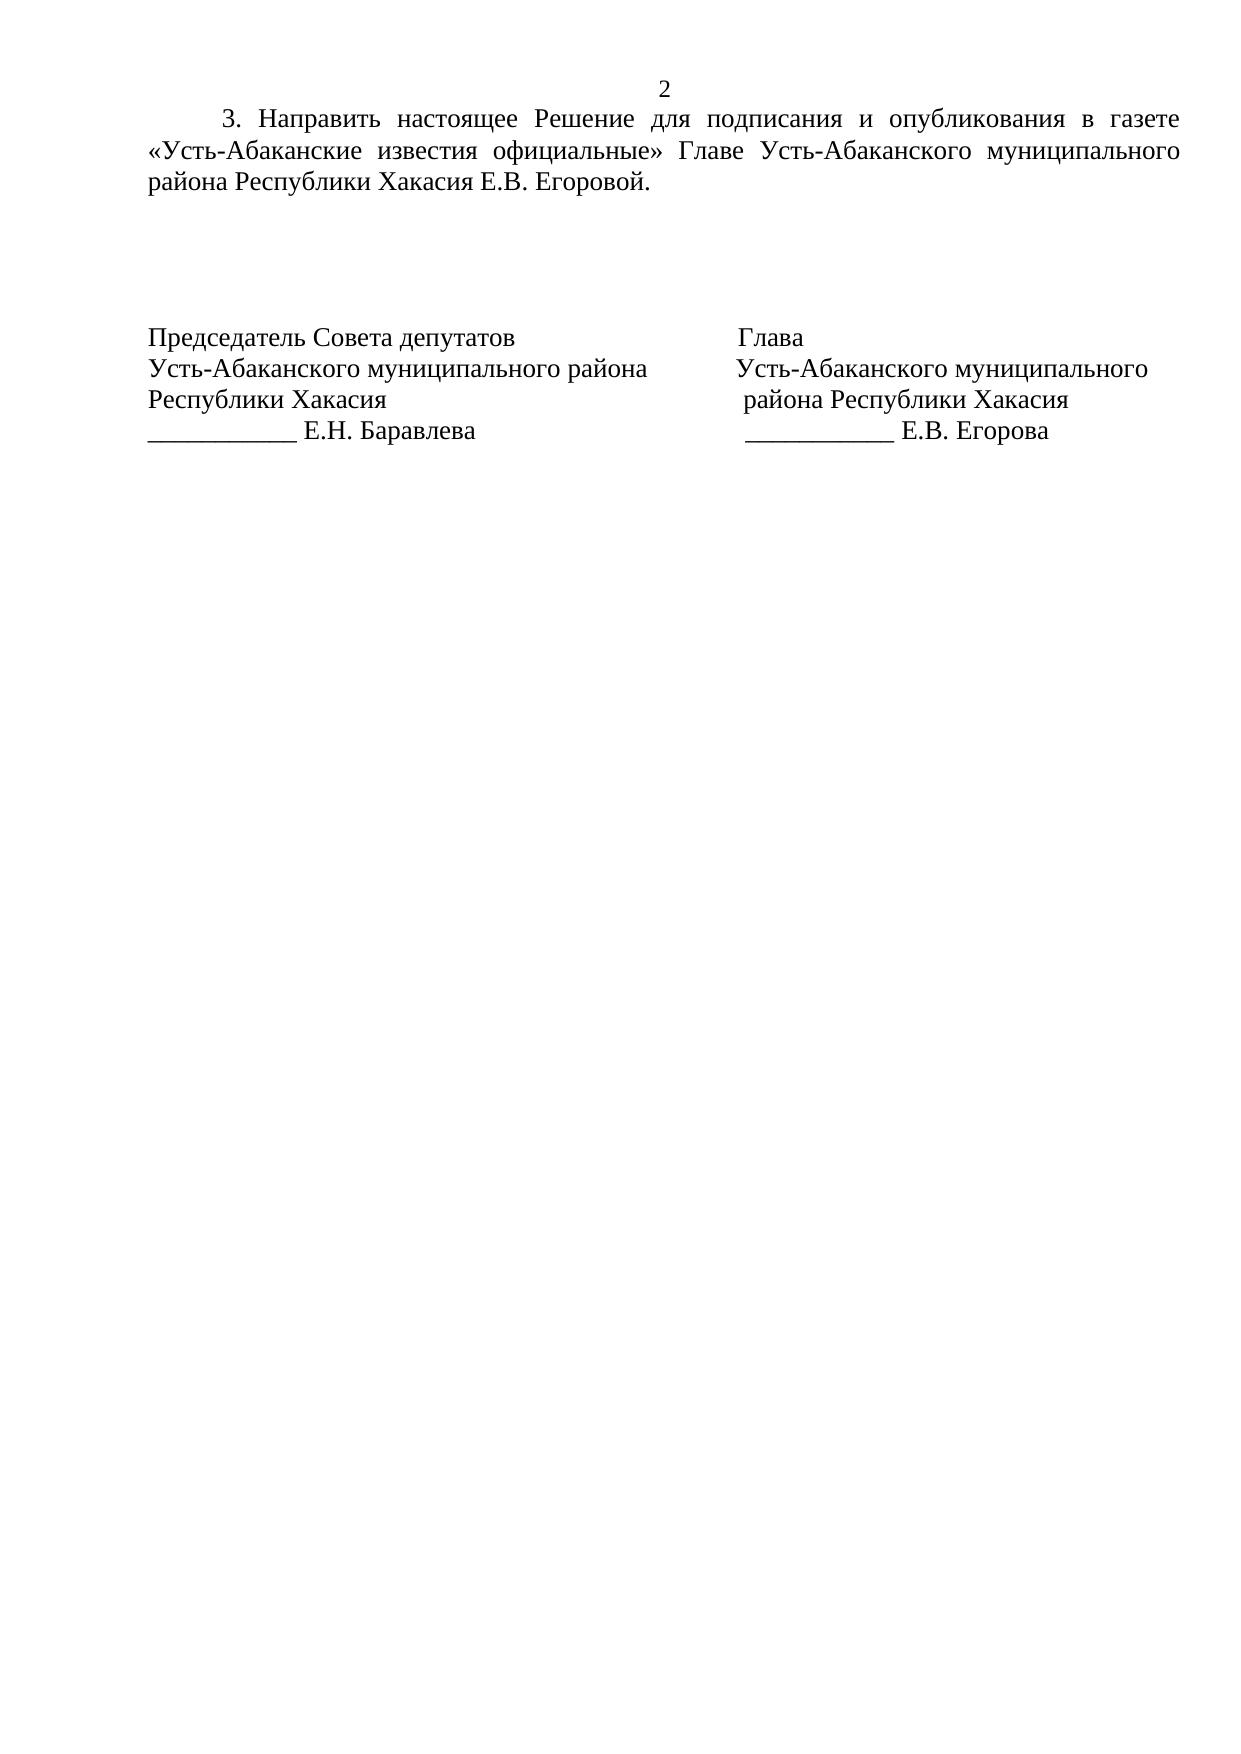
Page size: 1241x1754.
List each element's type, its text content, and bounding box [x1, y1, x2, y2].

text Усть-Абаканского муниципального района Усть-Абаканского муниципального [148, 352, 1181, 383]
text ___________ Е.Н. Баравлева ___________ Е.В. Егорова [148, 414, 1181, 445]
text Председатель Совета депутатов Глава [148, 321, 1181, 352]
text Республики Хакасия района Республики Хакасия [148, 383, 1181, 414]
text 3. Направить настоящее Решение для подписания и опубликования в газете «Усть-Абаканские известия официальные» Главе Усть-Абаканского муниципального района Республики Хакасия Е.В. Егоровой. [148, 103, 1181, 196]
